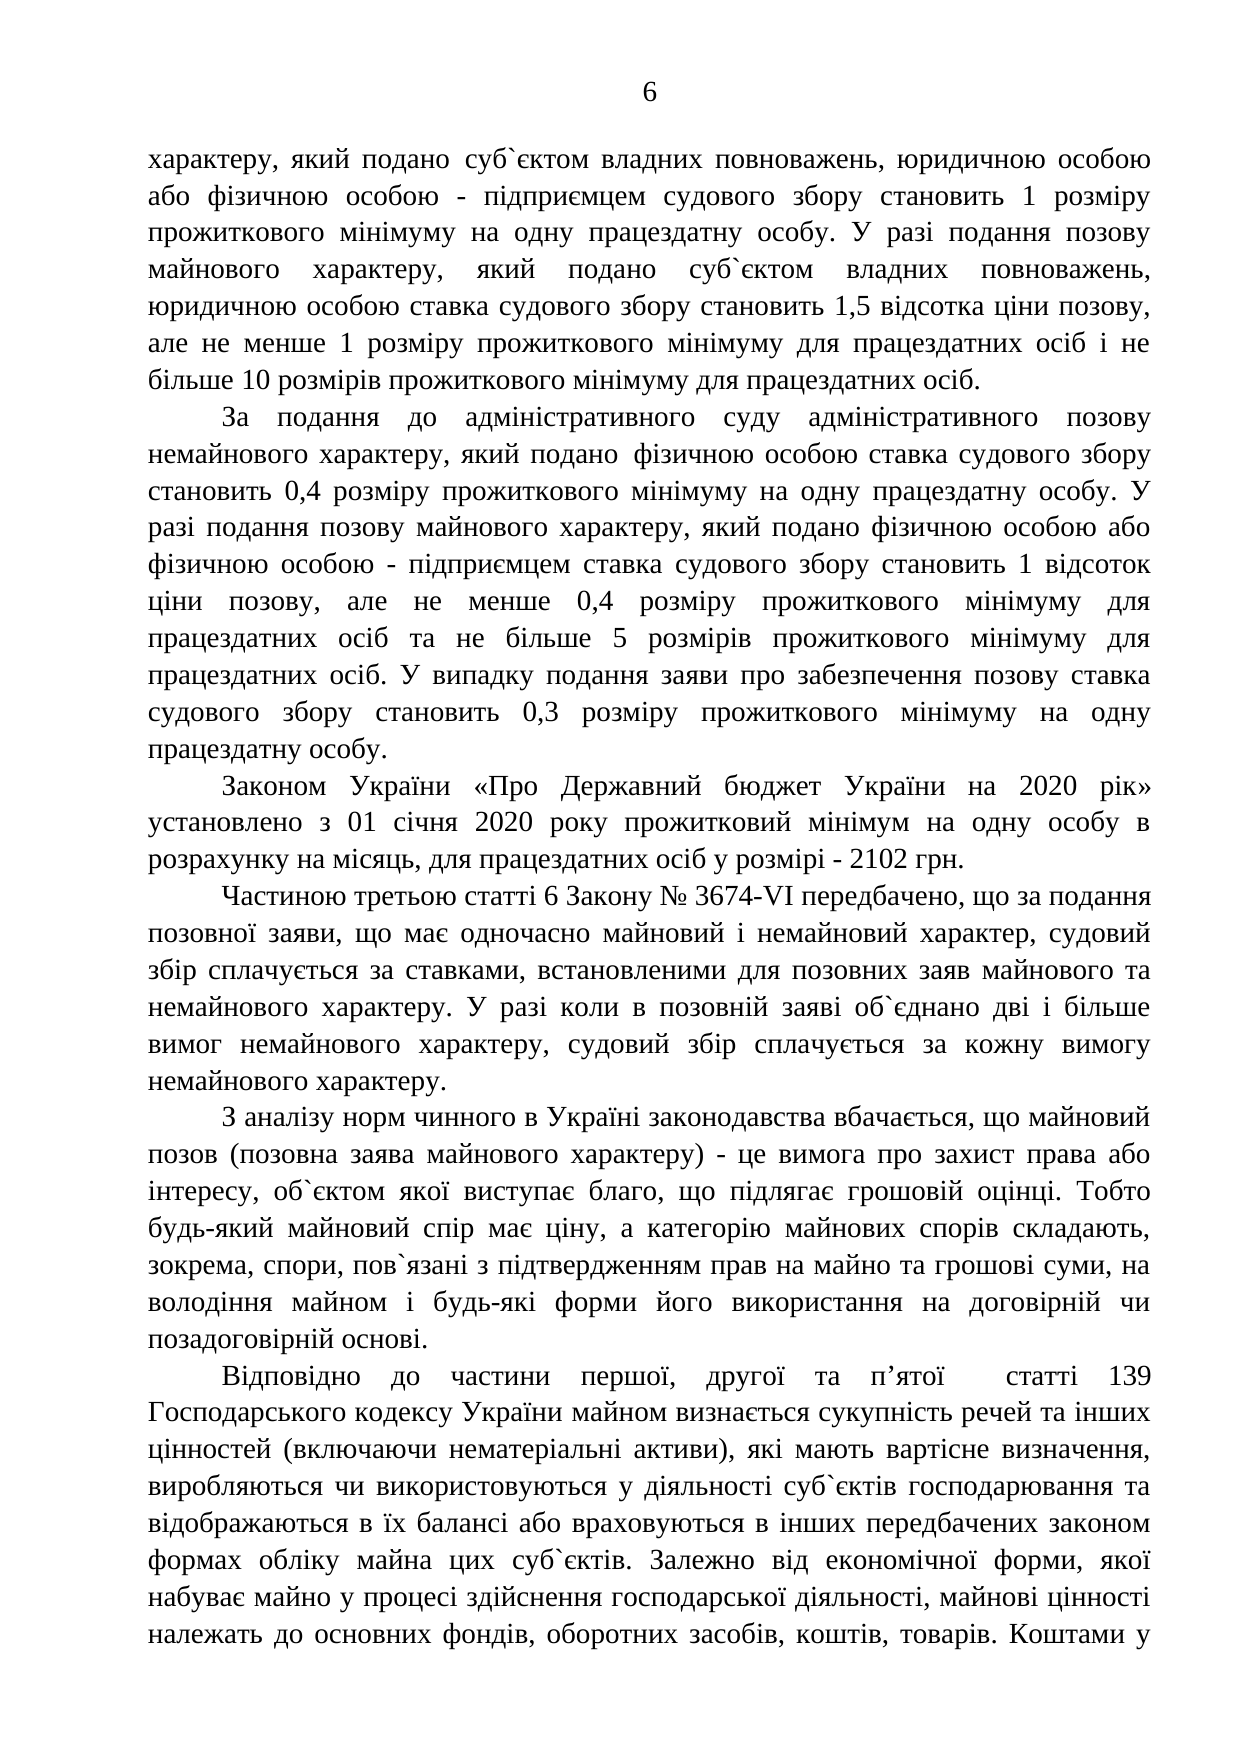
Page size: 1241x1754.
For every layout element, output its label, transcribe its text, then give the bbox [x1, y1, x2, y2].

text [148, 1358, 1152, 1649]
text Законом України «Про Державний бюджет України на 2020 рік» установлено з 01 січня 2020 року прожитковий мінімум на одну особу в розрахунку на місяць, для працездатних осіб у розмірі - 2102 грн. [148, 768, 1152, 875]
text З аналізу норм чинного в Україні законодавства вбачається, що майновий позов (позовна заява майнового характеру) - це вимога про захист права або інтересу, об`єктом якої виступає благо, що підлягає грошовій оцінці. Тобто будь-який майновий спір має ціну, а категорію майнових спорів складають, зокрема, спори, пов`язані з підтвердженням прав на майно та грошові суми, на володіння майном і будь-які форми його використання на договірній чи позадоговірній основі. [148, 1099, 1152, 1354]
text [148, 141, 1152, 396]
text За подання до адміністративного суду адміністративного позову немайнового характеру, який подано фізичною особою ставка судового збору становить 0,4 розміру прожиткового мінімуму на одну працездатну особу. У разі подання позову майнового характеру, який подано фізичною особою або фізичною особою - підприємцем ставка судового збору становить 1 відсоток ціни позову, але не менше 0,4 розміру прожиткового мінімуму для працездатних осіб та не більше 5 розмірів прожиткового мінімуму для працездатних осіб. У випадку подання заяви про забезпечення позову ставка судового збору становить 0,3 розміру прожиткового мінімуму на одну працездатну особу. [148, 399, 1152, 764]
text Частиною третьою статті 6 Закону № 3674-VI передбачено, що за подання позовної заяви, що має одночасно майновий і немайновий характер, судовий збір сплачується за ставками, встановленими для позовних заяв майнового та немайнового характеру. У разі коли в позовній заяві об`єднано дві і більше вимог немайнового характеру, судовий збір сплачується за кожну вимогу немайнового характеру. [148, 878, 1152, 1096]
